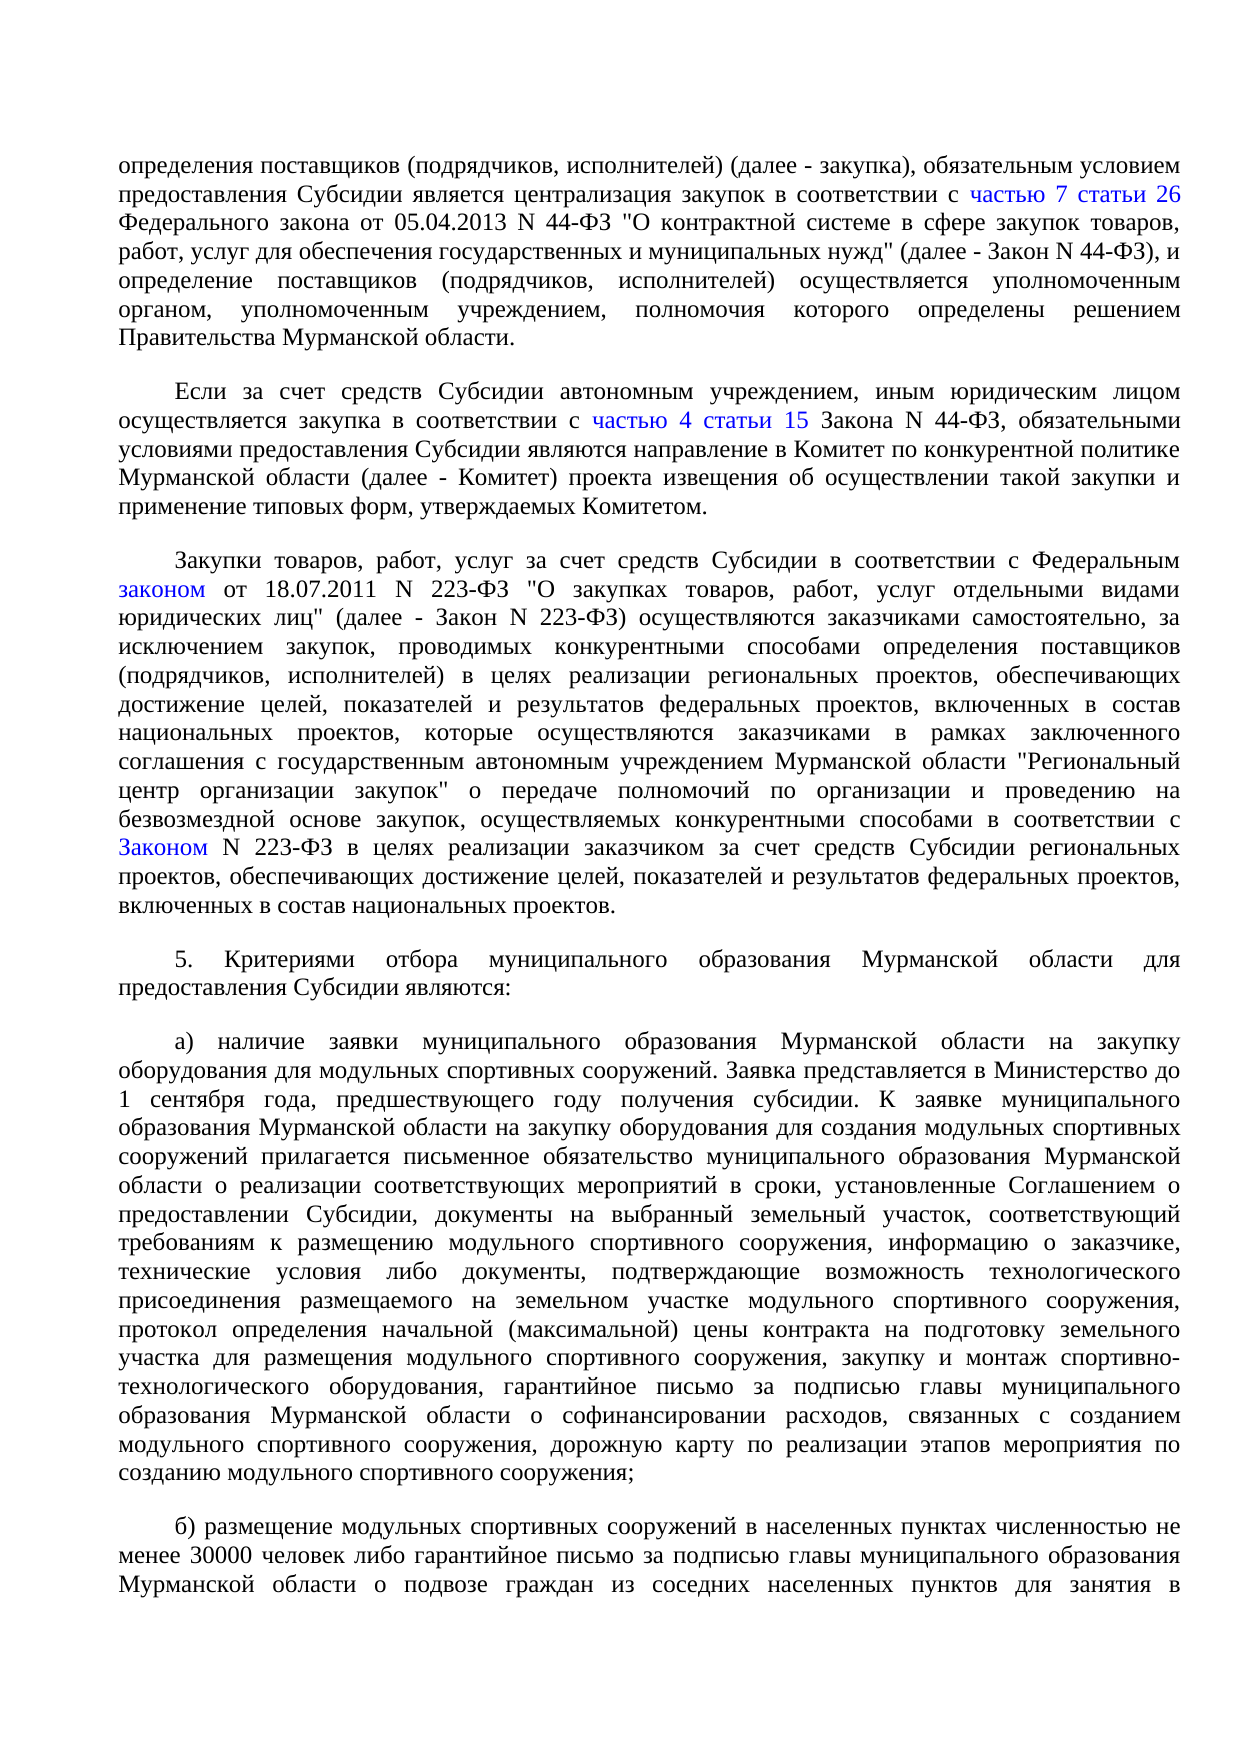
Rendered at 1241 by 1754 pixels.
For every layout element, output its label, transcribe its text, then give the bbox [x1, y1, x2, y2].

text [118, 150, 1181, 351]
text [118, 1511, 1181, 1597]
text 5. Критериями отбора муниципального образования Мурманской области для предоставления Субсидии являются: [118, 944, 1181, 1001]
text а) наличие заявки муниципального образования Мурманской области на закупку оборудования для модульных спортивных сооружений. Заявка представляется в Министерство до 1 сентября года, предшествующего году получения субсидии. К заявке муниципального образования Мурманской области на закупку оборудования для создания модульных спортивных сооружений прилагается письменное обязательство муниципального образования Мурманской области о реализации соответствующих мероприятий в сроки, установленные Соглашением о предоставлении Субсидии, документы на выбранный земельный участок, соответствующий требованиям к размещению модульного спортивного сооружения, информацию о заказчике, технические условия либо документы, подтверждающие возможность технологического присоединения размещаемого на земельном участке модульного спортивного сооружения, протокол определения начальной (максимальной) цены контракта на подготовку земельного участка для размещения модульного спортивного сооружения, закупку и монтаж спортивно-технологического оборудования, гарантийное письмо за подписью главы муниципального образования Мурманской области о софинансировании расходов, связанных с созданием модульного спортивного сооружения, дорожную карту по реализации этапов мероприятия по созданию модульного спортивного сооружения; [118, 1026, 1181, 1486]
text Если за счет средств Субсидии автономным учреждением, иным юридическим лицом осуществляется закупка в соответствии с частью 4 статьи 15 Закона N 44-ФЗ, обязательными условиями предоставления Субсидии являются направление в Комитет по конкурентной политике Мурманской области (далее - Комитет) проекта извещения об осуществлении такой закупки и применение типовых форм, утверждаемых Комитетом. [118, 376, 1181, 520]
text Закупки товаров, работ, услуг за счет средств Субсидии в соответствии с Федеральным законом от 18.07.2011 N 223-ФЗ "О закупках товаров, работ, услуг отдельными видами юридических лиц" (далее - Закон N 223-ФЗ) осуществляются заказчиками самостоятельно, за исключением закупок, проводимых конкурентными способами определения поставщиков (подрядчиков, исполнителей) в целях реализации региональных проектов, обеспечивающих достижение целей, показателей и результатов федеральных проектов, включенных в состав национальных проектов, которые осуществляются заказчиками в рамках заключенного соглашения с государственным автономным учреждением Мурманской области "Региональный центр организации закупок" о передаче полномочий по организации и проведению на безвозмездной основе закупок, осуществляемых конкурентными способами в соответствии с Законом N 223-ФЗ в целях реализации заказчиком за счет средств Субсидии региональных проектов, обеспечивающих достижение целей, показателей и результатов федеральных проектов, включенных в состав национальных проектов. [118, 545, 1181, 919]
